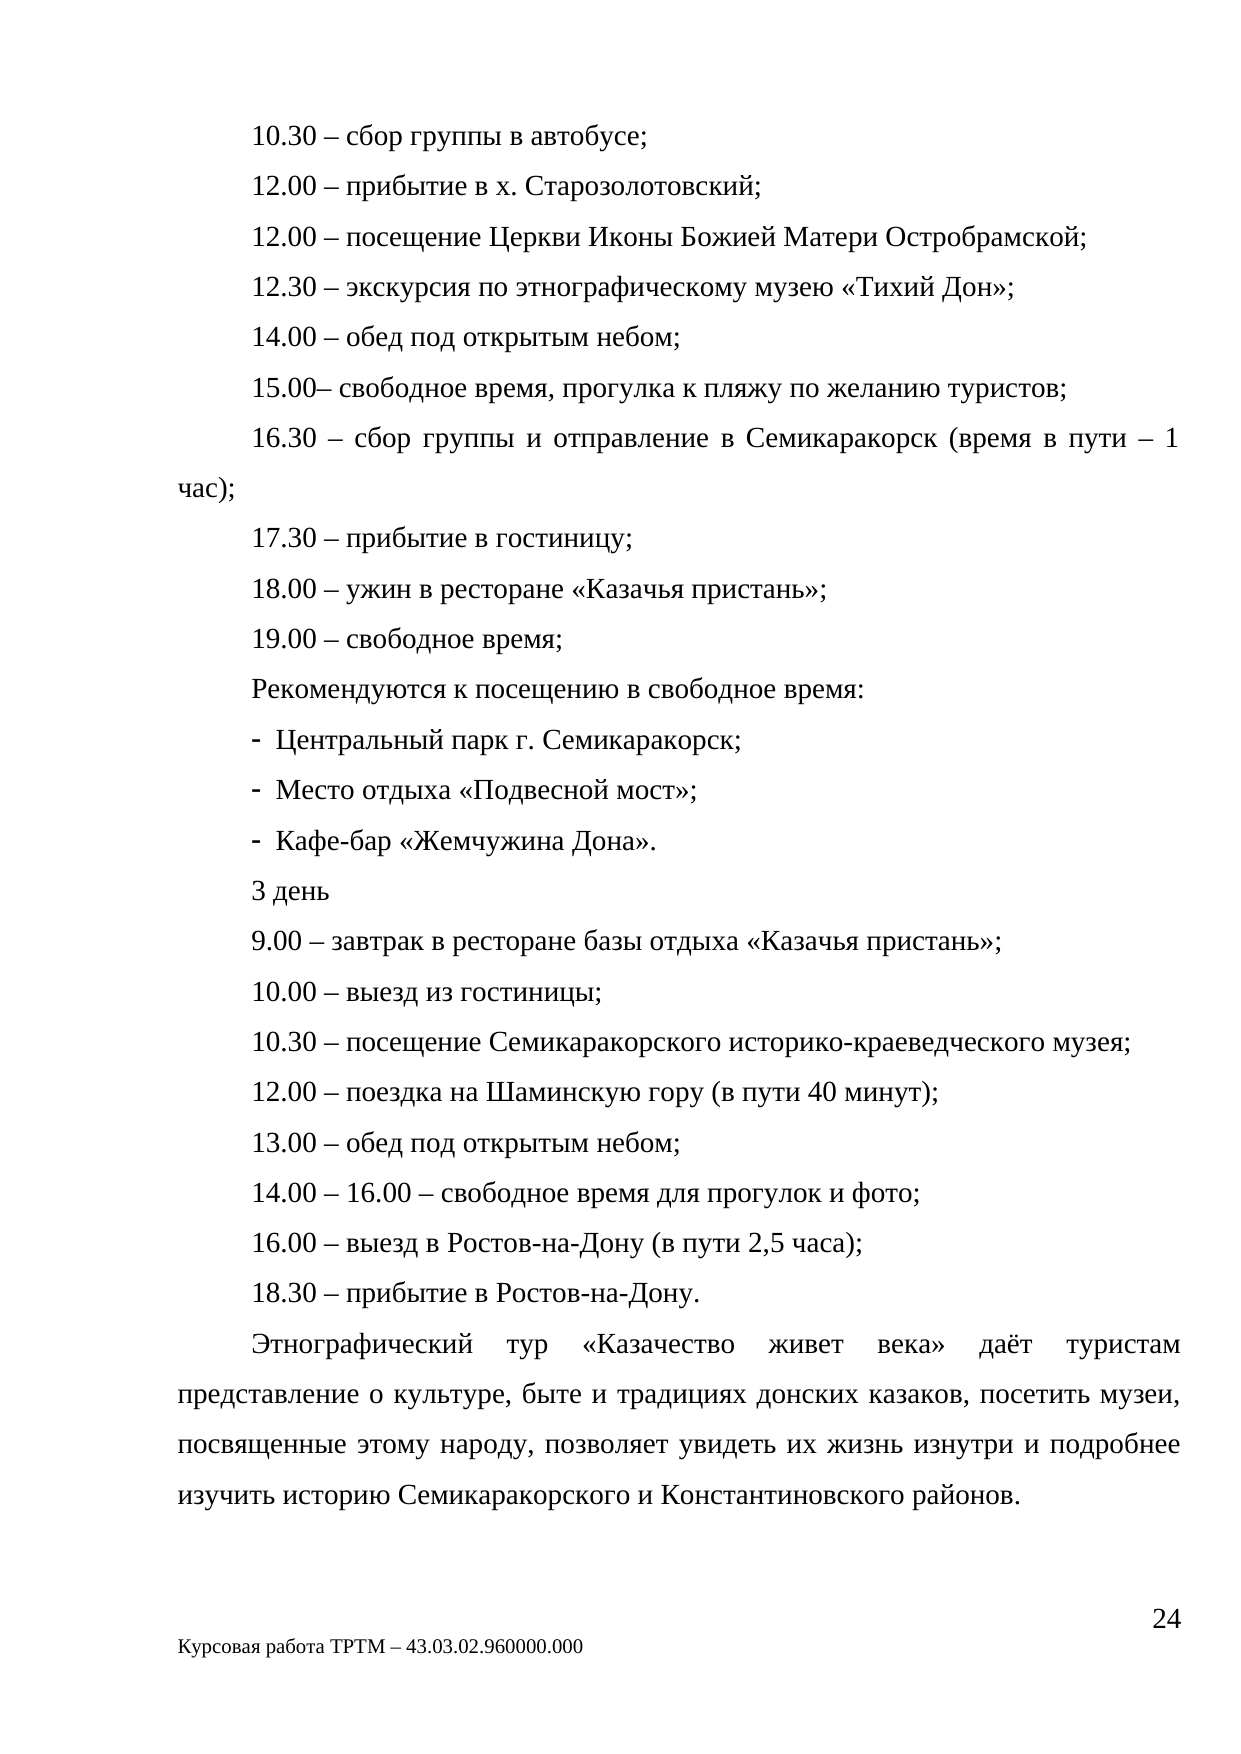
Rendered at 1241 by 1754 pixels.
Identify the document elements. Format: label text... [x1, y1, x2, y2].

text 12.30 – экскурсия по этнографическому музею «Тихий Дон»; [177, 269, 1181, 303]
text 19.00 – свободное время; [177, 621, 1181, 655]
text Этнографический тур «Казачество живет века» даёт туристам представление о культуре, быте и традициях донских казаков, посетить музеи, посвященные этому народу, позволяет увидеть их жизнь изнутри и подробнее изучить историю Семикаракорского и Константиновского районов. [177, 1326, 1181, 1510]
list Центральный парк г. Семикаракорск; [251, 722, 1181, 756]
text 9.00 – завтрак в ресторане базы отдыха «Казачья пристань»; [177, 923, 1181, 957]
text 12.00 – посещение Церкви Иконы Божией Матери Остробрамской; [177, 219, 1181, 252]
text 10.30 – посещение Семикаракорского историко-краеведческого музея; [177, 1024, 1181, 1058]
text 14.00 – обед под открытым небом; [177, 319, 1181, 353]
text 16.30 – сбор группы и отправление в Семикаракорск (время в пути – 1 час); [177, 420, 1181, 504]
text 12.00 – прибытие в х. Старозолотовский; [177, 168, 1181, 202]
text 10.00 – выезд из гостиницы; [177, 974, 1181, 1007]
text Рекомендуются к посещению в свободное время: [177, 672, 1181, 705]
text 16.00 – выезд в Ростов-на-Дону (в пути 2,5 часа); [177, 1225, 1181, 1259]
text 13.00 – обед под открытым небом; [177, 1125, 1181, 1158]
text 18.30 – прибытие в Ростов-на-Дону. [177, 1276, 1181, 1309]
text 3 день [177, 873, 1181, 907]
text 18.00 – ужин в ресторане «Казачья пристань»; [177, 571, 1181, 604]
text 14.00 – 16.00 – свободное время для прогулок и фото; [177, 1175, 1181, 1208]
text 12.00 – поездка на Шаминскую гору (в пути 40 минут); [177, 1074, 1181, 1108]
list Место отдыха «Подвесной мост»; [251, 772, 1181, 806]
text 15.00– свободное время, прогулка к пляжу по желанию туристов; [177, 370, 1181, 403]
text 17.30 – прибытие в гостиницу; [177, 521, 1181, 554]
list Кафе-бар «Жемчужина Дона». [251, 823, 1181, 856]
text 10.30 – сбор группы в автобусе; [177, 118, 1181, 152]
